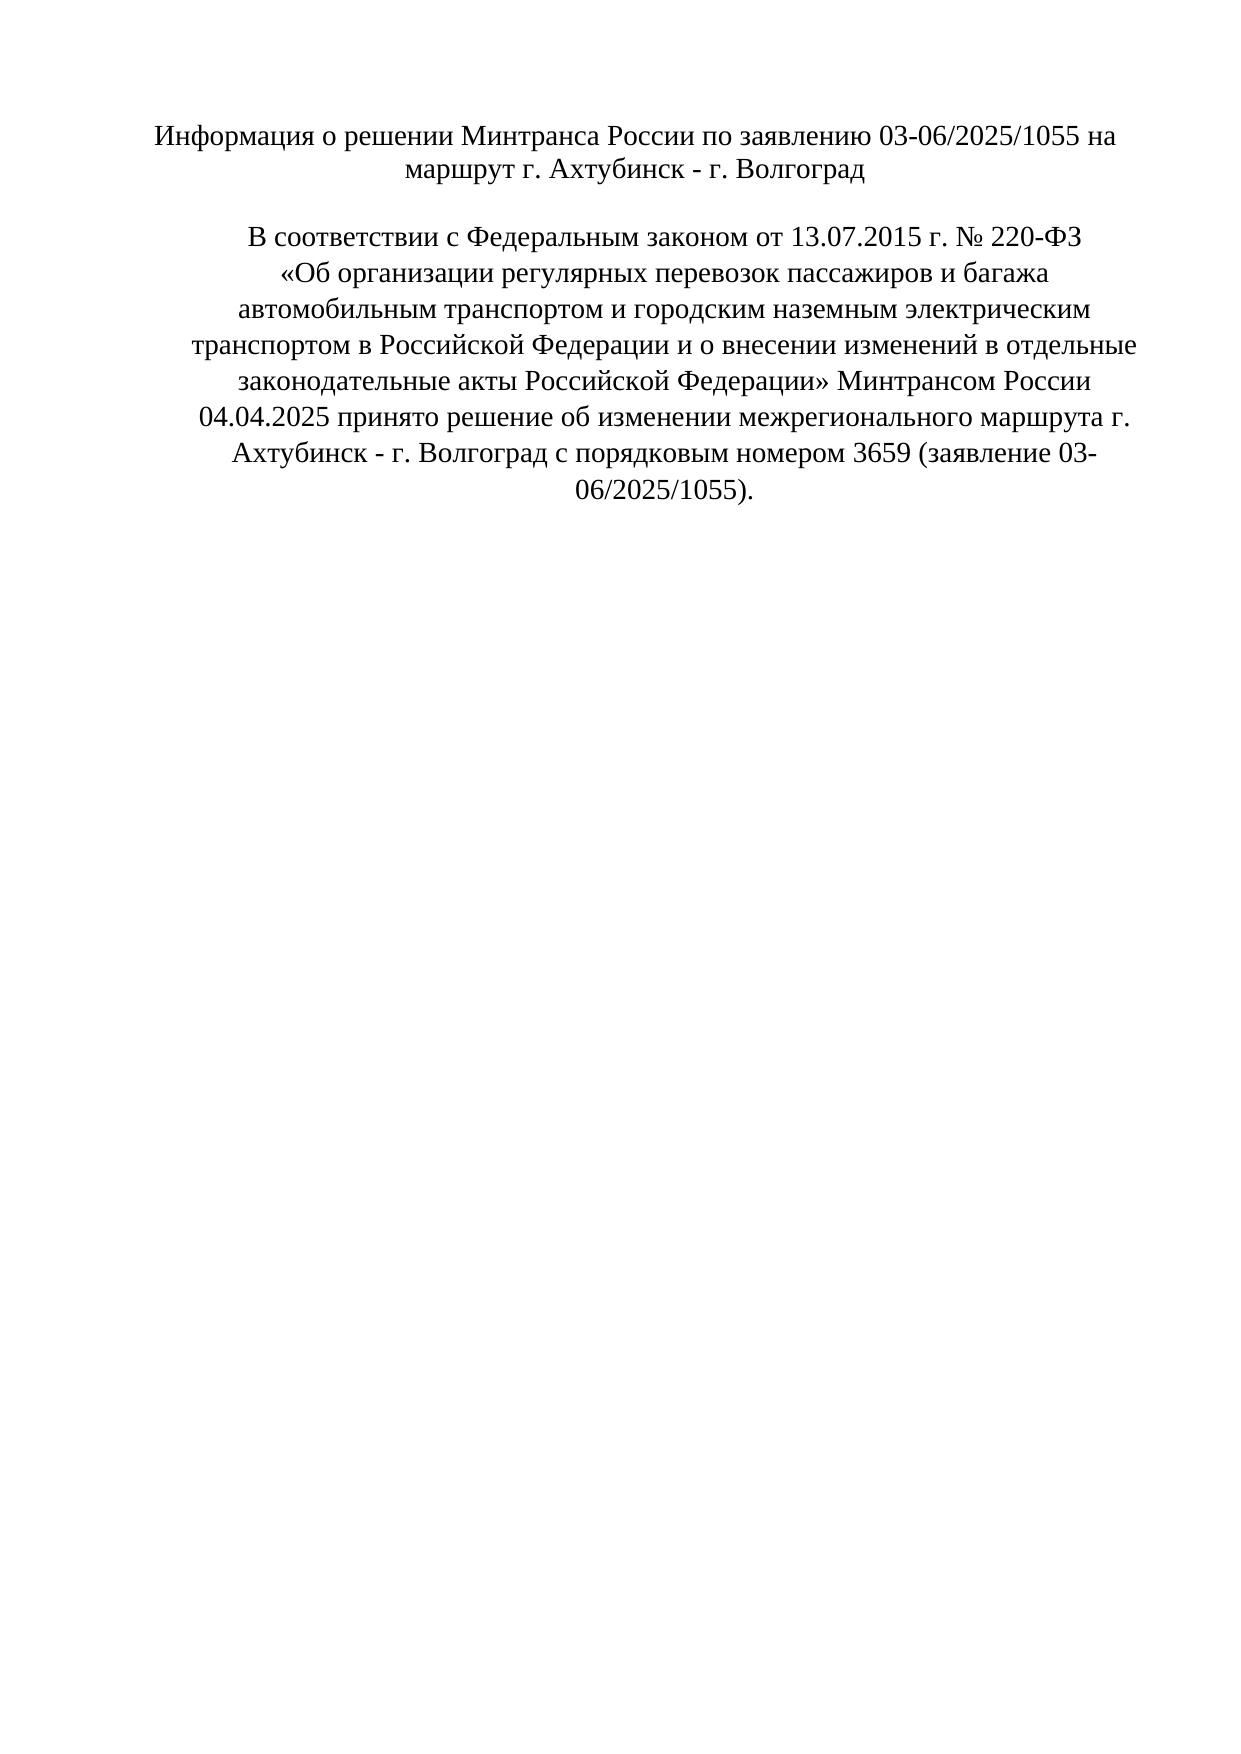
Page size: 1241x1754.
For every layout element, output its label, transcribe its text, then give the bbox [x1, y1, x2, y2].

text Информация о решении Минтранса России по заявлению 03-06/2025/1055 на маршрут г. Ахтубинск - г. Волгоград [118, 118, 1152, 185]
text В соответствии с Федеральным законом от 13.07.2015 г. № 220-ФЗ «Об организации регулярных перевозок пассажиров и багажа автомобильным транспортом и городским наземным электрическим транспортом в Российской Федерации и о внесении изменений в отдельные законодательные акты Российской Федерации» Минтрансом России 04.04.2025 принято решение об изменении межрегионального маршрута г. Ахтубинск - г. Волгоград с порядковым номером 3659 (заявление 03-06/2025/1055). [177, 219, 1152, 505]
